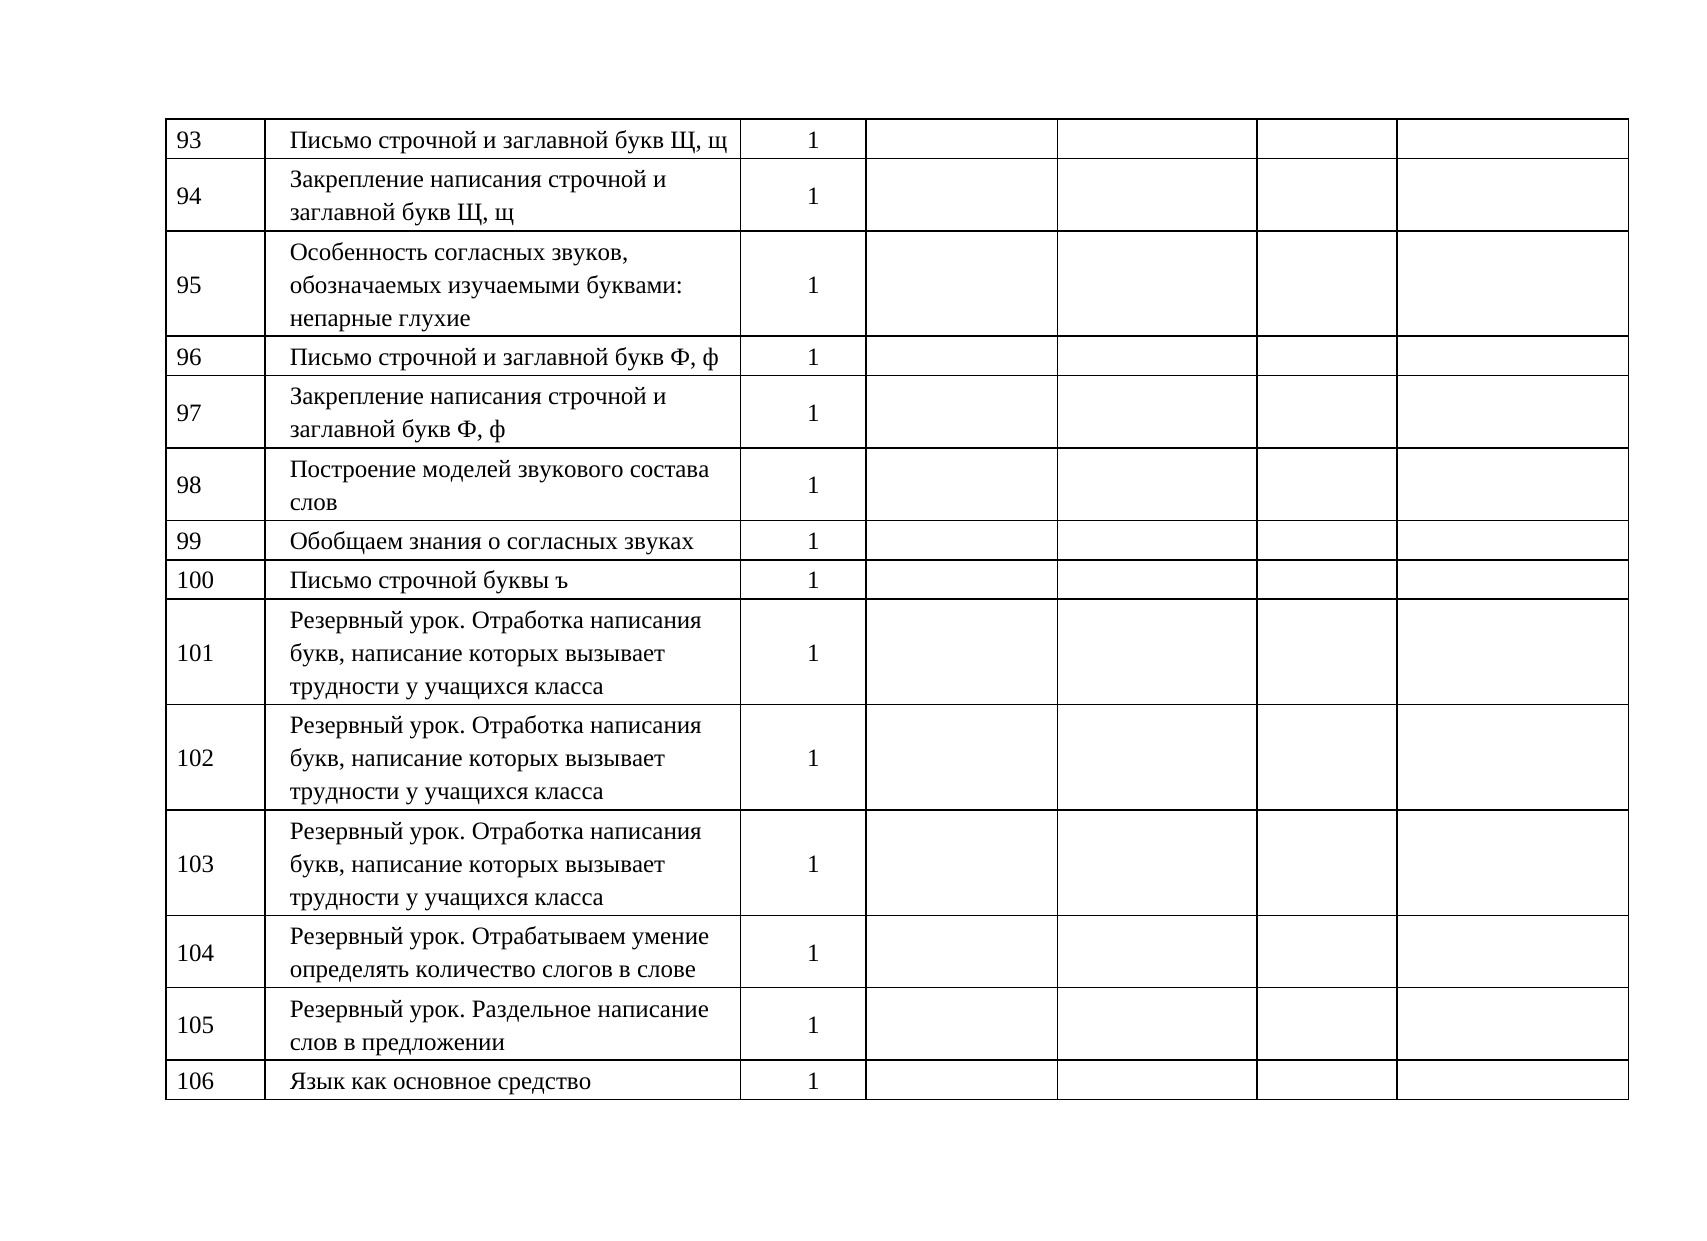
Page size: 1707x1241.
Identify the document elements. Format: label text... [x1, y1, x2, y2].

table_cell [1058, 988, 1256, 1059]
table_cell Резервный урок. Отработка написания букв, написание которых вызывает трудности у учащихся класса [266, 705, 740, 809]
table_cell [1398, 1061, 1628, 1099]
table_cell [1398, 449, 1628, 519]
table_cell Резервный урок. Отработка написания букв, написание которых вызывает трудности у учащихся класса [266, 600, 740, 704]
table_cell [1058, 521, 1256, 559]
table_cell 99 [167, 521, 264, 559]
table_cell 97 [167, 376, 264, 447]
table_cell Резервный урок. Отработка написания букв, написание которых вызывает трудности у учащихся класса [266, 811, 740, 914]
table_cell [1058, 376, 1256, 447]
table_cell [867, 159, 1057, 230]
table_cell [1058, 811, 1256, 914]
table_cell 100 [167, 561, 264, 598]
table_cell 1 [741, 120, 865, 157]
table_cell [1258, 120, 1396, 157]
table_cell [1398, 561, 1628, 598]
table_cell [867, 337, 1057, 375]
table_cell Письмо строчной и заглавной букв Щ, щ [266, 120, 740, 157]
table_cell [867, 376, 1057, 447]
table_cell Закрепление написания строчной и заглавной букв Щ, щ [266, 159, 740, 230]
table_cell Письмо строчной буквы ъ [266, 561, 740, 598]
table_cell [1398, 705, 1628, 809]
table_cell [1058, 1061, 1256, 1099]
table_cell Письмо строчной и заглавной букв Ф, ф [266, 337, 740, 375]
table_cell [1058, 120, 1256, 157]
table_cell [1058, 337, 1256, 375]
table_cell [867, 521, 1057, 559]
table_cell [867, 811, 1057, 914]
table_cell [867, 120, 1057, 157]
table_cell 1 [741, 159, 865, 230]
table_cell Закрепление написания строчной и заглавной букв Ф, ф [266, 376, 740, 447]
table_cell [1258, 988, 1396, 1059]
table_cell [1258, 449, 1396, 519]
table_cell 1 [741, 561, 865, 598]
table_cell [867, 988, 1057, 1059]
table_cell [1058, 705, 1256, 809]
table_cell [1258, 337, 1396, 375]
table_cell [1058, 232, 1256, 335]
table_cell 104 [167, 916, 264, 987]
table_cell 94 [167, 159, 264, 230]
table_cell 1 [741, 916, 865, 987]
table_cell [1258, 376, 1396, 447]
table_cell [1398, 600, 1628, 704]
table_cell 1 [741, 521, 865, 559]
table_cell [1258, 232, 1396, 335]
table_cell Резервный урок. Отрабатываем умение определять количество слогов в слове [266, 916, 740, 987]
table_cell [1258, 521, 1396, 559]
table_cell 1 [741, 811, 865, 914]
table_cell [1398, 120, 1628, 157]
table_cell [867, 561, 1057, 598]
table_cell [867, 232, 1057, 335]
table_cell 1 [741, 449, 865, 519]
table_cell [1058, 561, 1256, 598]
table_cell [867, 705, 1057, 809]
table_cell 1 [741, 705, 865, 809]
table_cell [1058, 916, 1256, 987]
table_cell [1058, 159, 1256, 230]
table_cell 1 [741, 232, 865, 335]
table_cell [1058, 600, 1256, 704]
table_cell [867, 600, 1057, 704]
table_cell 95 [167, 232, 264, 335]
table_cell [1058, 449, 1256, 519]
table_cell Построение моделей звукового состава слов [266, 449, 740, 519]
table_cell [1398, 337, 1628, 375]
table_cell [1258, 561, 1396, 598]
table_cell 102 [167, 705, 264, 809]
table_cell 106 [167, 1061, 264, 1099]
table_cell 101 [167, 600, 264, 704]
table_cell 98 [167, 449, 264, 519]
table_cell 96 [167, 337, 264, 375]
table_cell 1 [741, 1061, 865, 1099]
table_cell 1 [741, 337, 865, 375]
table_cell [1258, 600, 1396, 704]
table_cell [1398, 376, 1628, 447]
table_cell [867, 916, 1057, 987]
table_cell 105 [167, 988, 264, 1059]
table_cell Обобщаем знания о согласных звуках [266, 521, 740, 559]
table_cell 93 [167, 120, 264, 157]
table_cell [1398, 159, 1628, 230]
table_cell [1258, 916, 1396, 987]
table_cell [1258, 705, 1396, 809]
table_cell [1258, 159, 1396, 230]
table_cell [1398, 521, 1628, 559]
table_cell Резервный урок. Раздельное написание слов в предложении [266, 988, 740, 1059]
table_cell [1398, 232, 1628, 335]
table_cell 103 [167, 811, 264, 914]
table_cell [1398, 811, 1628, 914]
table_cell [1258, 1061, 1396, 1099]
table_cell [266, 1061, 740, 1099]
table_cell 1 [741, 988, 865, 1059]
table_cell [867, 449, 1057, 519]
table_cell [867, 1061, 1057, 1099]
table_cell [1398, 988, 1628, 1059]
table_cell 1 [741, 376, 865, 447]
table_cell 1 [741, 600, 865, 704]
table_cell [1258, 811, 1396, 914]
table_cell Особенность согласных звуков, обозначаемых изучаемыми буквами: непарные глухие [266, 232, 740, 335]
table_cell [1398, 916, 1628, 987]
